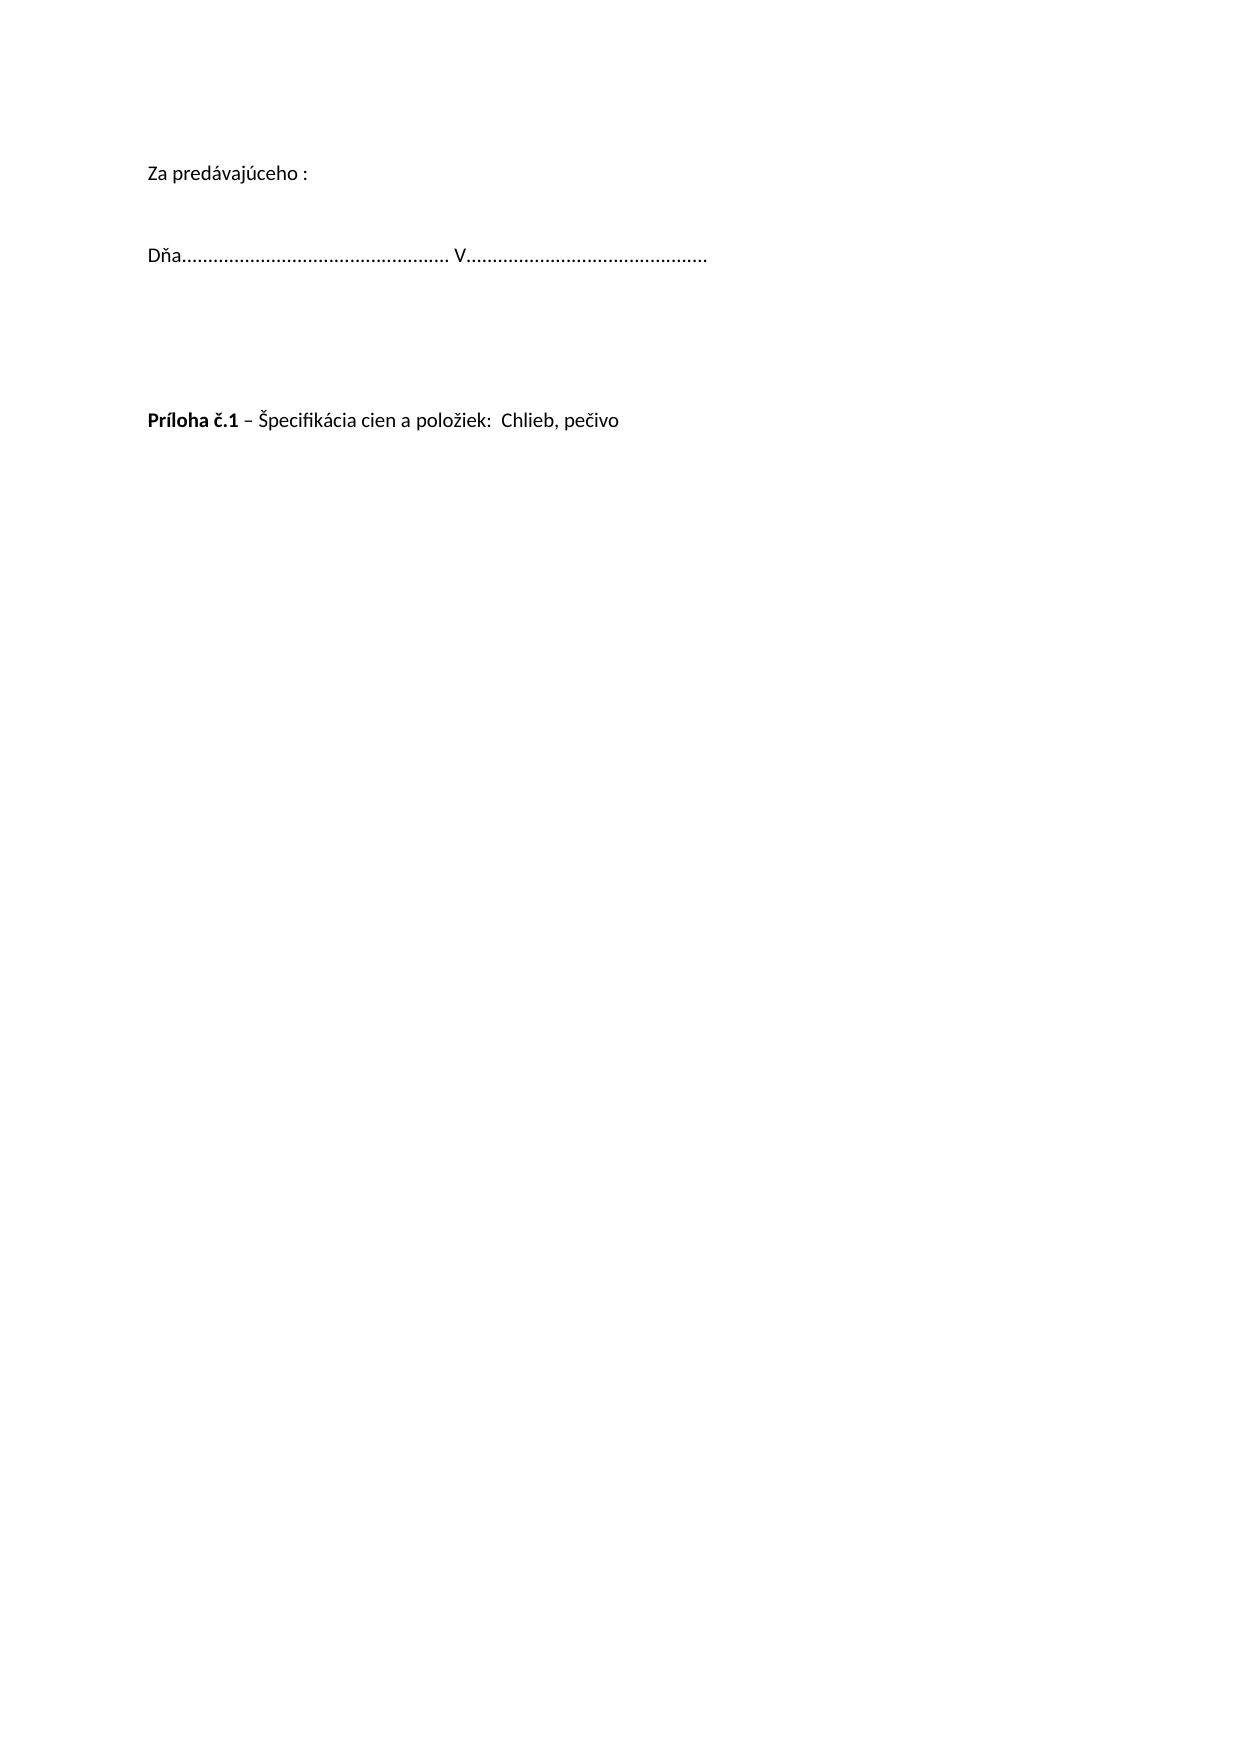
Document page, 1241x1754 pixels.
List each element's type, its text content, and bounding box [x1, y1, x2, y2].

text Príloha č.1 – Špecifikácia cien a položiek: Chlieb, pečivo [148, 407, 1093, 432]
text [148, 242, 1093, 268]
list Za predávajúceho : [148, 160, 1093, 186]
